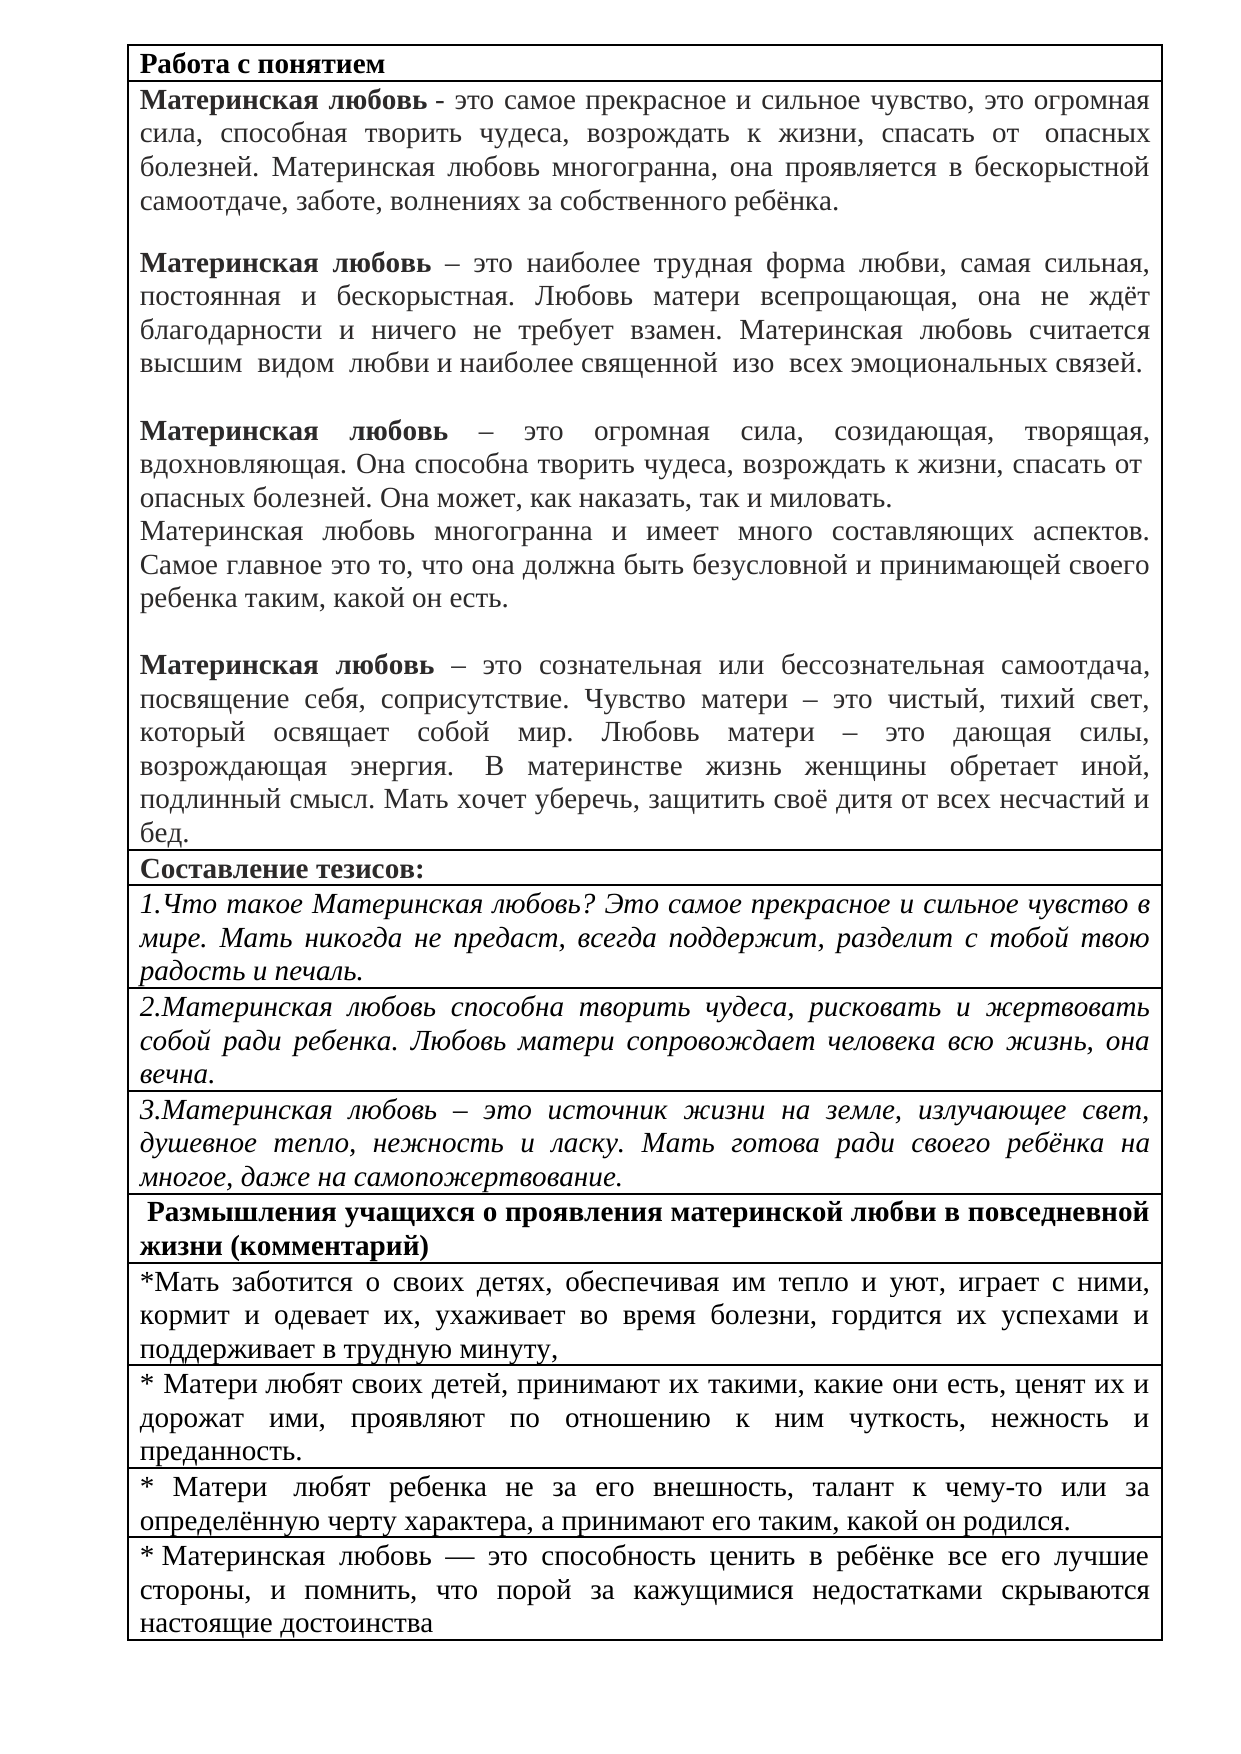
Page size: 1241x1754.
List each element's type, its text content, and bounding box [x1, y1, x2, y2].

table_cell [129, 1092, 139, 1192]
table_cell *Мать заботится о своих детях, обеспечивая им тепло и уют, играет с ними, кормит и одевает их, ухаживает во время болезни, гордится их успехами и поддерживает в трудную минуту, [566, 1264, 1161, 1364]
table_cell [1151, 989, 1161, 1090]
table_cell * Матери любят своих детей, принимают их такими, какие они есть, ценят их и дорожат ими, проявляют по отношению к ним чуткость, нежность и преданность. [129, 1366, 1161, 1467]
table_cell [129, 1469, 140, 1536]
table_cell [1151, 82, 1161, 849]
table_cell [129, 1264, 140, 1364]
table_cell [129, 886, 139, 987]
table_header Работа с понятием [129, 46, 1161, 80]
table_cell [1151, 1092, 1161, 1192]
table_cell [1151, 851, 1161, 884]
table_cell * Материнская любовь — это способность ценить в ребёнке все его лучшие стороны, и помнить, что порой за кажущимися недостатками скрываются настоящие достоинства [433, 1538, 1161, 1639]
table_cell Размышления учащихся о проявления материнской любви в повседневной жизни (комментарий) [129, 1195, 1161, 1262]
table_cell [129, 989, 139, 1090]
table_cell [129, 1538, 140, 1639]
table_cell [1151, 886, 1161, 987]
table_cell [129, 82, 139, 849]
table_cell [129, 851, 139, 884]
